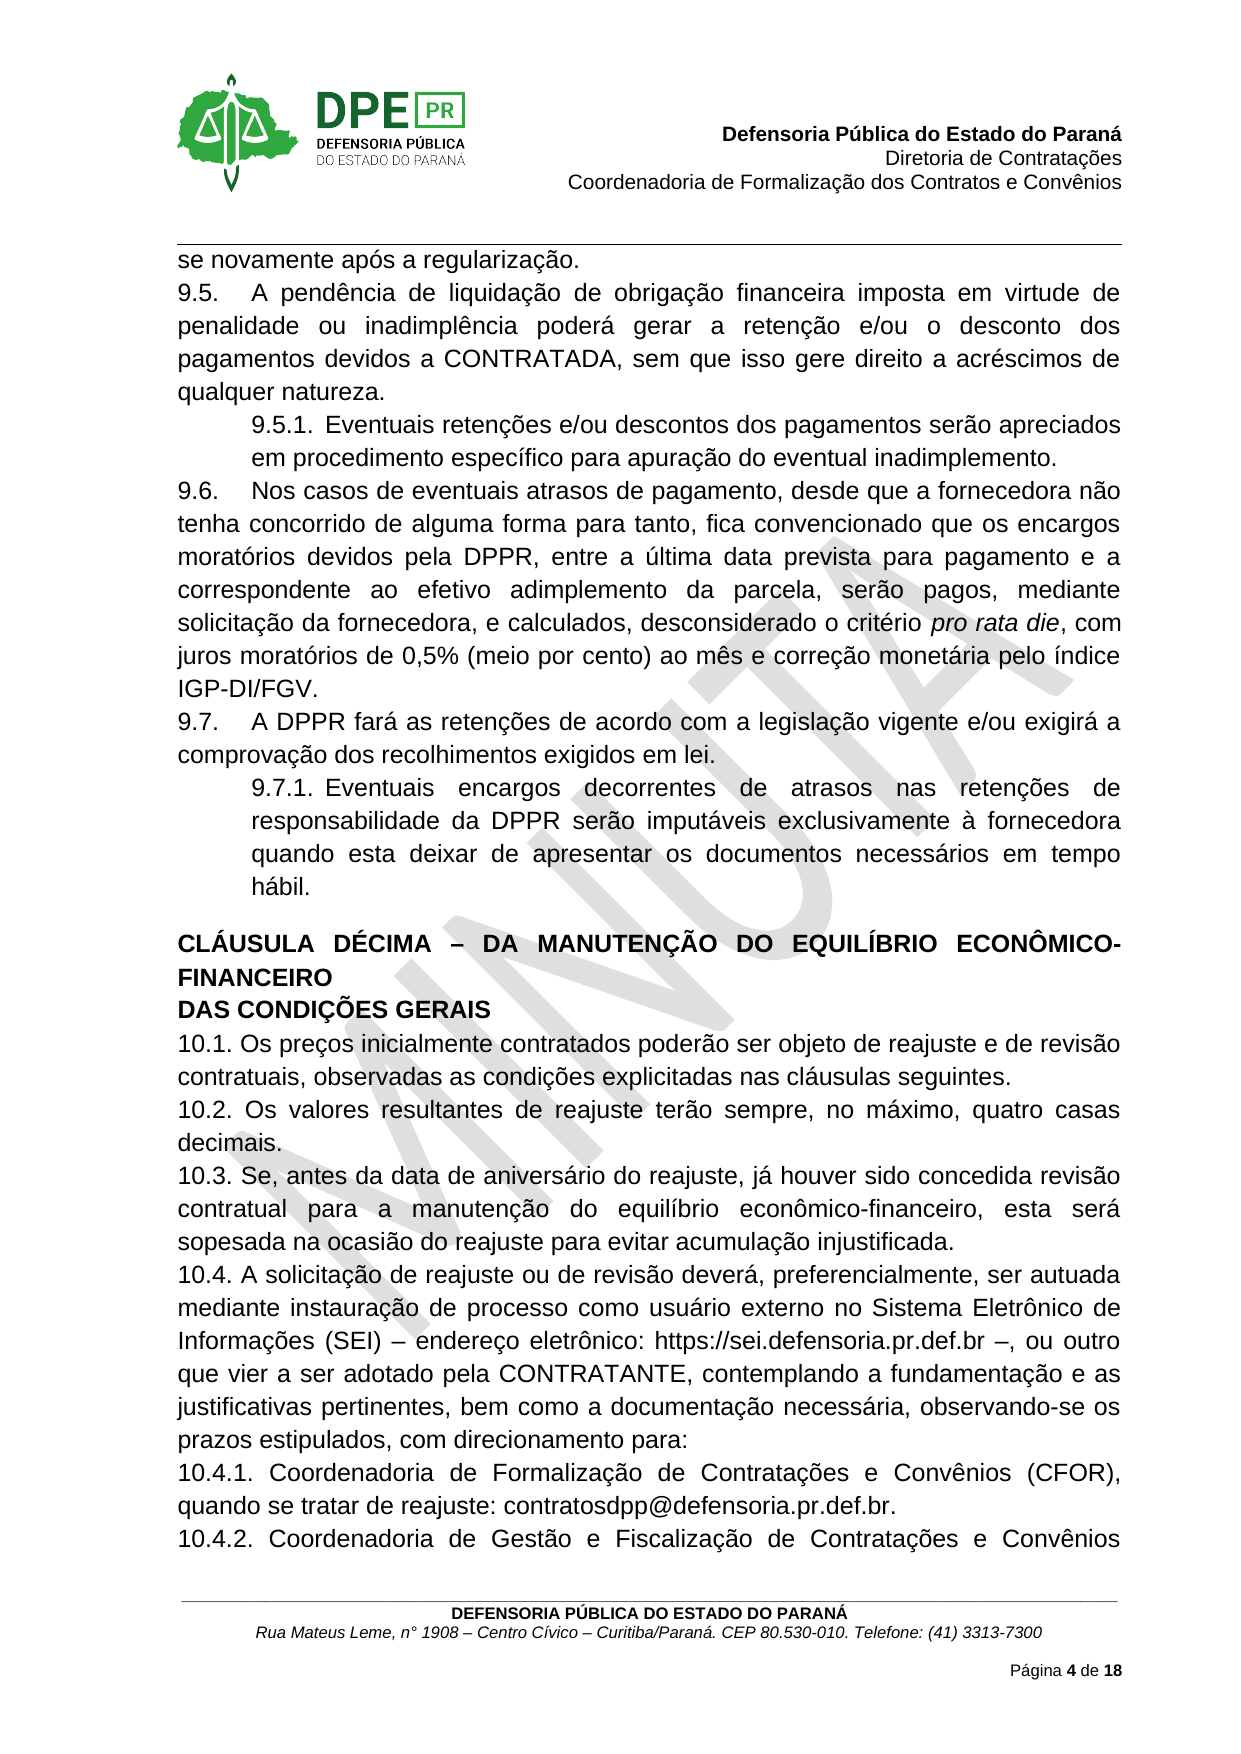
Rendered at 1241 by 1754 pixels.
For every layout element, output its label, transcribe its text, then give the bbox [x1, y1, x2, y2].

subtitle 10.2. Os valores resultantes de reajuste terão sempre, no máximo, quatro casas decimais. [177, 1094, 1122, 1156]
subtitle 9.7.1. Eventuais encargos decorrentes de atrasos nas retenções de responsabilidade da DPPR serão imputáveis exclusivamente à fornecedora quando esta deixar de apresentar os documentos necessários em tempo hábil. [251, 773, 1122, 901]
subtitle 9.6. Nos casos de eventuais atrasos de pagamento, desde que a fornecedora não tenha concorrido de alguma forma para tanto, fica convencionado que os encargos moratórios devidos pela DPPR, entre a última data prevista para pagamento e a correspondente ao efetivo adimplemento da parcela, serão pagos, mediante solicitação da fornecedora, e calculados, desconsiderado o critério pro rata die, com juros moratórios de 0,5% (meio por cento) ao mês e correção monetária pelo índice IGP-DI/FGV. [177, 476, 1122, 703]
subtitle 10.4. A solicitação de reajuste ou de revisão deverá, preferencialmente, ser autuada mediante instauração de processo como usuário externo no Sistema Eletrônico de Informações (SEI) – endereço eletrônico: https://sei.defensoria.pr.def.br –, ou outro que vier a ser adotado pela CONTRATANTE, contemplando a fundamentação e as justificativas pertinentes, bem como a documentação necessária, observando-se os prazos estipulados, com direcionamento para: [177, 1260, 1122, 1453]
subtitle CLÁUSULA DÉCIMA – DA MANUTENÇÃO DO EQUILÍBRIO ECONÔMICO-FINANCEIRO [177, 929, 1122, 991]
subtitle 10.3. Se, antes da data de aniversário do reajuste, já houver sido concedida revisão contratual para a manutenção do equilíbrio econômico-financeiro, esta será sopesada na ocasião do reajuste para evitar acumulação injustificada. [177, 1161, 1122, 1255]
subtitle 9.5. A pendência de liquidação de obrigação financeira imposta em virtude de penalidade ou inadimplência poderá gerar a retenção e/ou o desconto dos pagamentos devidos a CONTRATADA, sem que isso gere direito a acréscimos de qualquer natureza. [177, 278, 1122, 406]
subtitle 10.1. Os preços inicialmente contratados poderão ser objeto de reajuste e de revisão contratuais, observadas as condições explicitadas nas cláusulas seguintes. [177, 1028, 1122, 1090]
subtitle 9.7. A DPPR fará as retenções de acordo com a legislação vigente e/ou exigirá a comprovação dos recolhimentos exigidos em lei. [177, 707, 1122, 769]
picture [177, 73, 465, 193]
subtitle DAS CONDIÇÕES GERAIS [177, 996, 1122, 1024]
subtitle 9.5.1. Eventuais retenções e/ou descontos dos pagamentos serão apreciados em procedimento específico para apuração do eventual inadimplemento. [251, 410, 1122, 472]
subtitle 10.4.1. Coordenadoria de Formalização de Contratações e Convênios (CFOR), quando se tratar de reajuste: contratosdpp@defensoria.pr.def.br. [177, 1458, 1122, 1519]
subtitle 10.4.2. Coordenadoria de Gestão e Fiscalização de Contratações e Convênios (CFIS) quando se tratar de revisão: fiscalizacao@defensoria.pr.def.br. [177, 1524, 1122, 1553]
